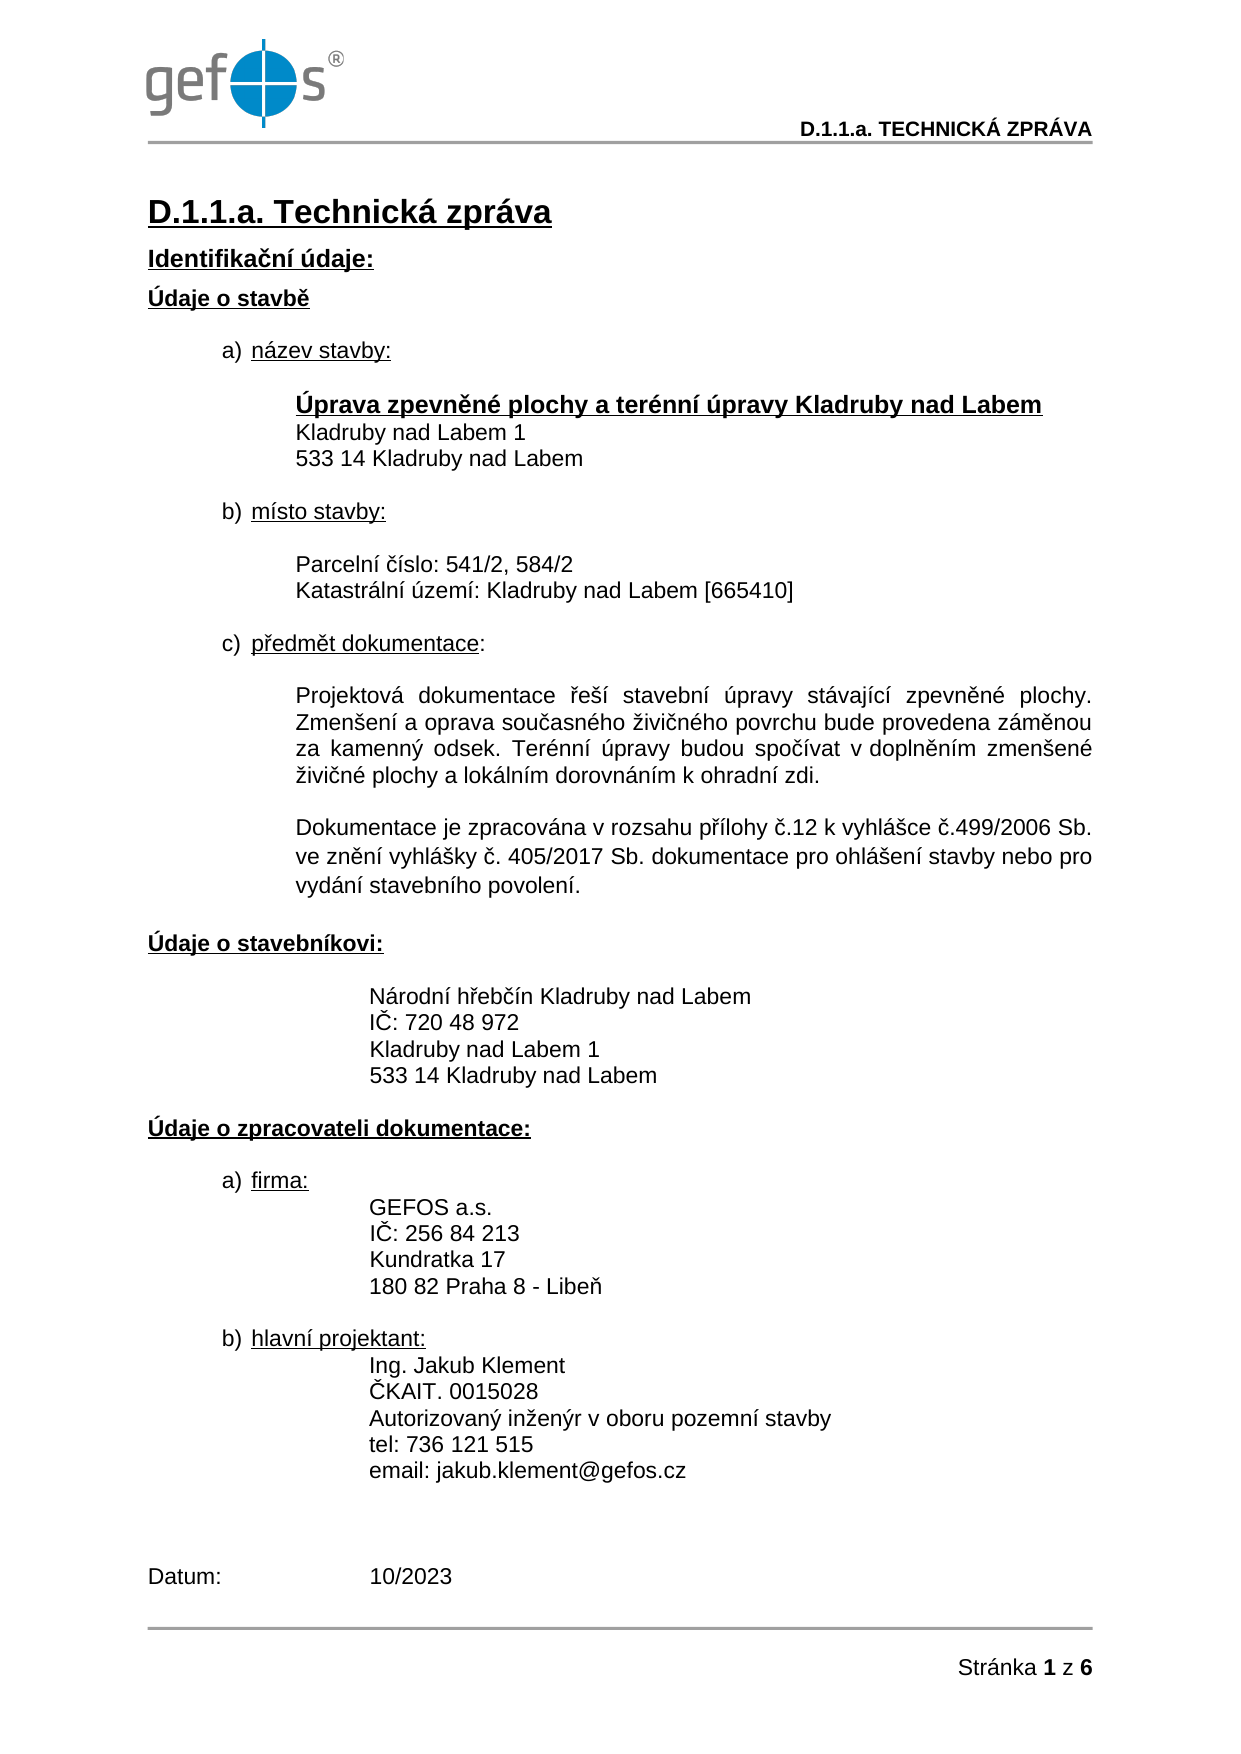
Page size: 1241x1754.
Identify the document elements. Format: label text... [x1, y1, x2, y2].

text Kundratka 17 [369, 1246, 1092, 1273]
text Údaje o stavbě [148, 285, 1092, 311]
list předmět dokumentace: [222, 630, 1092, 656]
list firma: [222, 1167, 1092, 1194]
picture [146, 39, 344, 128]
list místo stavby: [222, 498, 1092, 524]
text ČKAIT. 0015028 [369, 1378, 1092, 1404]
text Údaje o stavebníkovi: [148, 930, 1092, 956]
text IČ: 256 84 213 [369, 1220, 1092, 1246]
list hlavní projektant: [222, 1325, 1092, 1352]
list název stavby: [222, 337, 1092, 364]
text 533 14 Kladruby nad Labem [222, 445, 1092, 472]
text tel: 736 121 515 [369, 1431, 1092, 1457]
text IČ: 720 48 972 [295, 1009, 1092, 1036]
text Parcelní číslo: 541/2, 584/2 [223, 551, 1092, 577]
list Dokumentace je zpracována v rozsahu přílohy č.12 k vyhlášce č.499/2006 Sb. ve znění vyhlášky č. 405/2017 Sb. dokumentace pro ohlášení stavby nebo pro vydání stavebního povolení. [295, 814, 1092, 898]
text Úprava zpevněné plochy a terénní úpravy Kladruby nad Labem [251, 390, 1092, 419]
text 180 82 Praha 8 - Libeň [369, 1273, 1092, 1299]
text Katastrální území: Kladruby nad Labem [665410] [223, 577, 1092, 603]
text Autorizovaný inženýr v oboru pozemní stavby [369, 1404, 1092, 1431]
text Datum: 10/2023 [148, 1563, 1092, 1589]
text Národní hřebčín Kladruby nad Labem [295, 983, 1092, 1009]
text Ing. Jakub Klement [369, 1352, 1092, 1378]
text GEFOS a.s. [369, 1194, 1092, 1220]
text email: jakub.klement@gefos.cz [369, 1457, 1092, 1483]
text Údaje o zpracovateli dokumentace: [148, 1114, 1092, 1141]
text D.1.1.a. Technická zpráva [148, 193, 1092, 231]
text Kladruby nad Labem 1 [369, 1036, 1092, 1062]
text 533 14 Kladruby nad Labem [369, 1062, 1092, 1088]
text Projektová dokumentace řeší stavební úpravy stávající zpevněné plochy. Zmenšení a oprava současného živičného povrchu bude provedena záměnou za kamenný odsek. Terénní úpravy budou spočívat v doplněním zmenšené živičné plochy a lokálním dorovnáním k ohradní zdi. [295, 682, 1092, 788]
text Kladruby nad Labem 1 [222, 419, 1092, 445]
text Identifikační údaje: [148, 243, 1092, 272]
